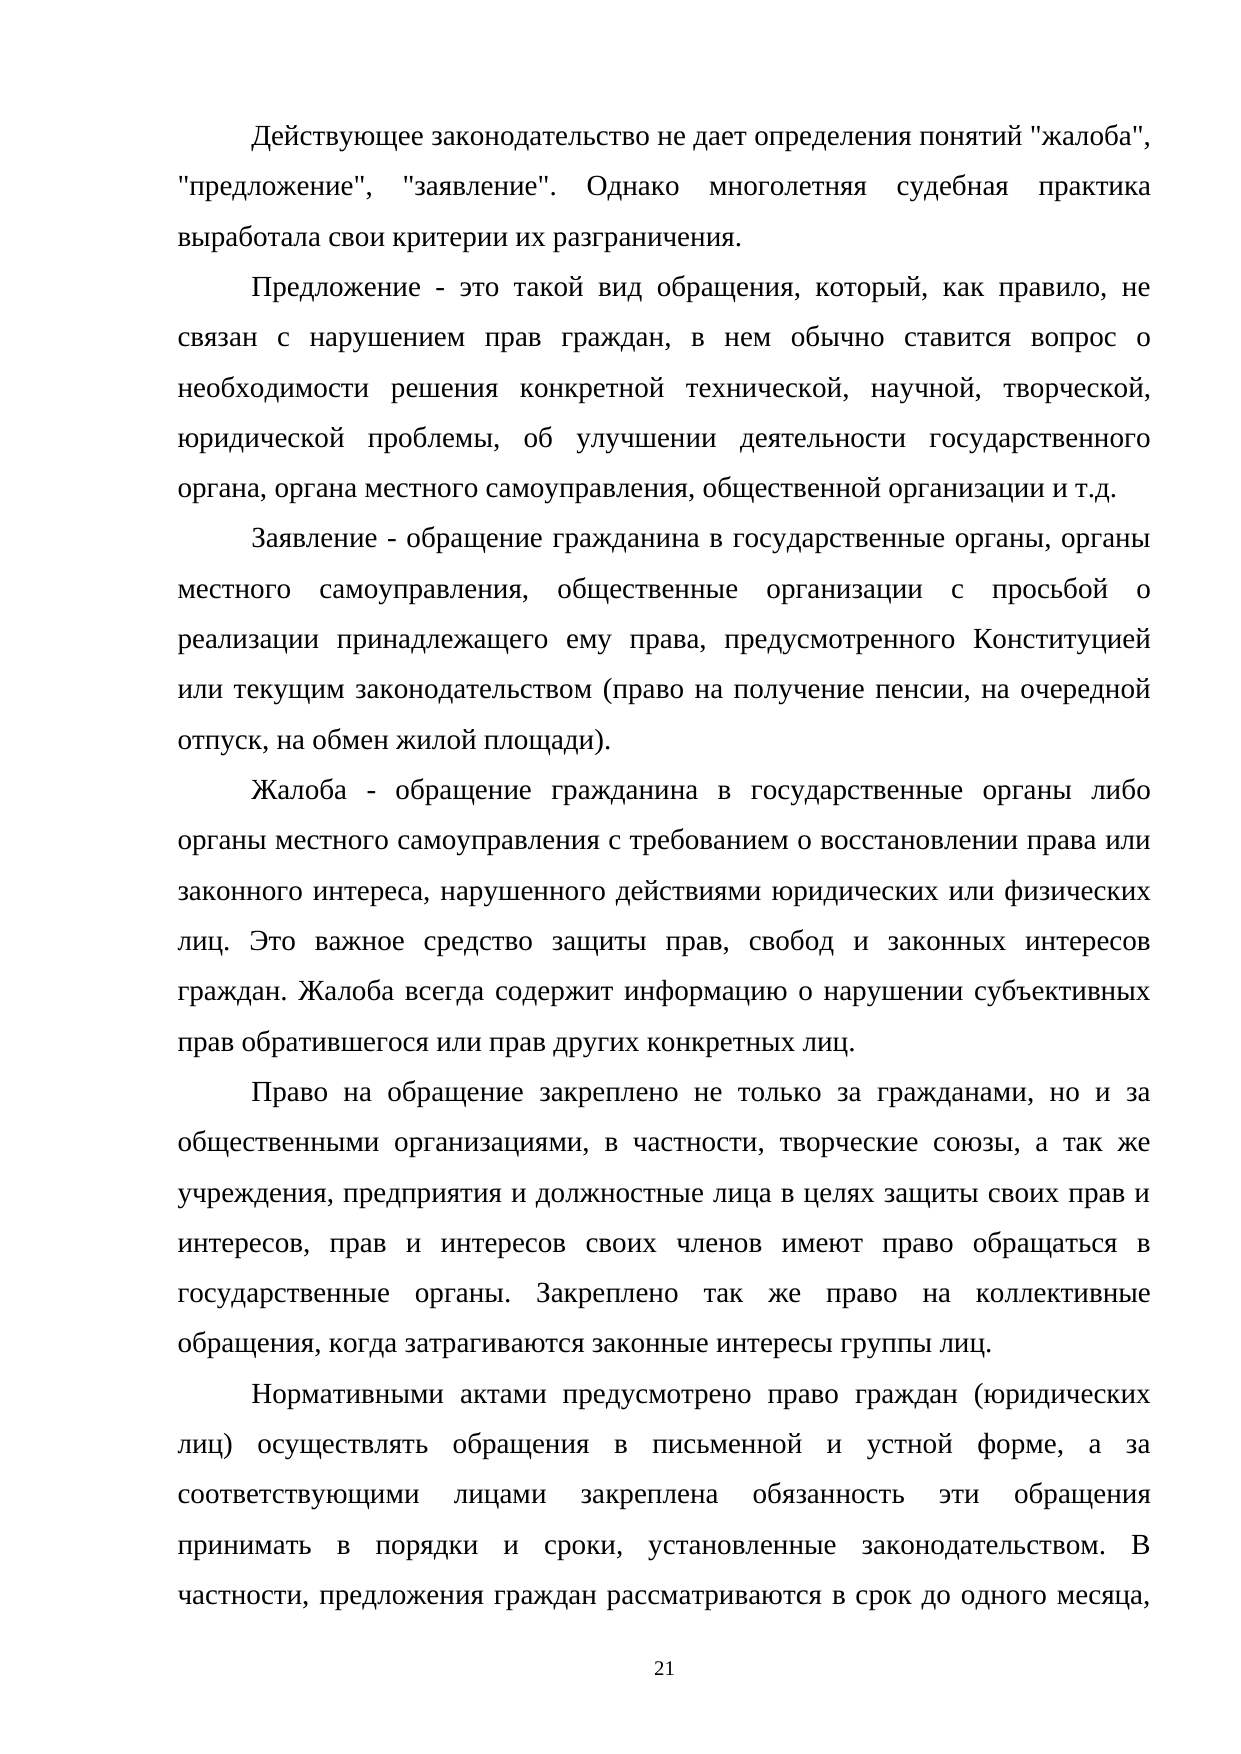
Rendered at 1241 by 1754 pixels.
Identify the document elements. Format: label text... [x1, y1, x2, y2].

text Действующее законодательство не дает определения понятий "жалоба", "предложение", "заявление". Однако многолетняя судебная практика выработала свои критерии их разграничения. [177, 118, 1152, 252]
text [177, 1376, 1152, 1611]
text Предложение - это такой вид обращения, который, как правило, не связан с нарушением прав граждан, в нем обычно ставится вопрос о необходимости решения конкретной технической, научной, творческой, юридической проблемы, об улучшении деятельности государственного органа, органа местного самоуправления, общественной организации и т.д. [177, 269, 1152, 504]
text Право на обращение закреплено не только за гражданами, но и за общественными организациями, в частности, творческие союзы, а так же учреждения, предприятия и должностные лица в целях защиты своих прав и интересов, прав и интересов своих членов имеют право обращаться в государственные органы. Закреплено так же право на коллективные обращения, когда затрагиваются законные интересы группы лиц. [177, 1074, 1152, 1359]
text Жалоба - обращение гражданина в государственные органы либо органы местного самоуправления с требованием о восстановлении права или законного интереса, нарушенного действиями юридических или физических лиц. Это важное средство защиты прав, свобод и законных интересов граждан. Жалоба всегда содержит информацию о нарушении субъективных прав обратившегося или прав других конкретных лиц. [177, 772, 1152, 1057]
text Заявление - обращение гражданина в государственные органы, органы местного самоуправления, общественные организации с просьбой о реализации принадлежащего ему права, предусмотренного Конституцией или текущим законодательством (право на получение пенсии, на очередной отпуск, на обмен жилой площади). [177, 521, 1152, 755]
